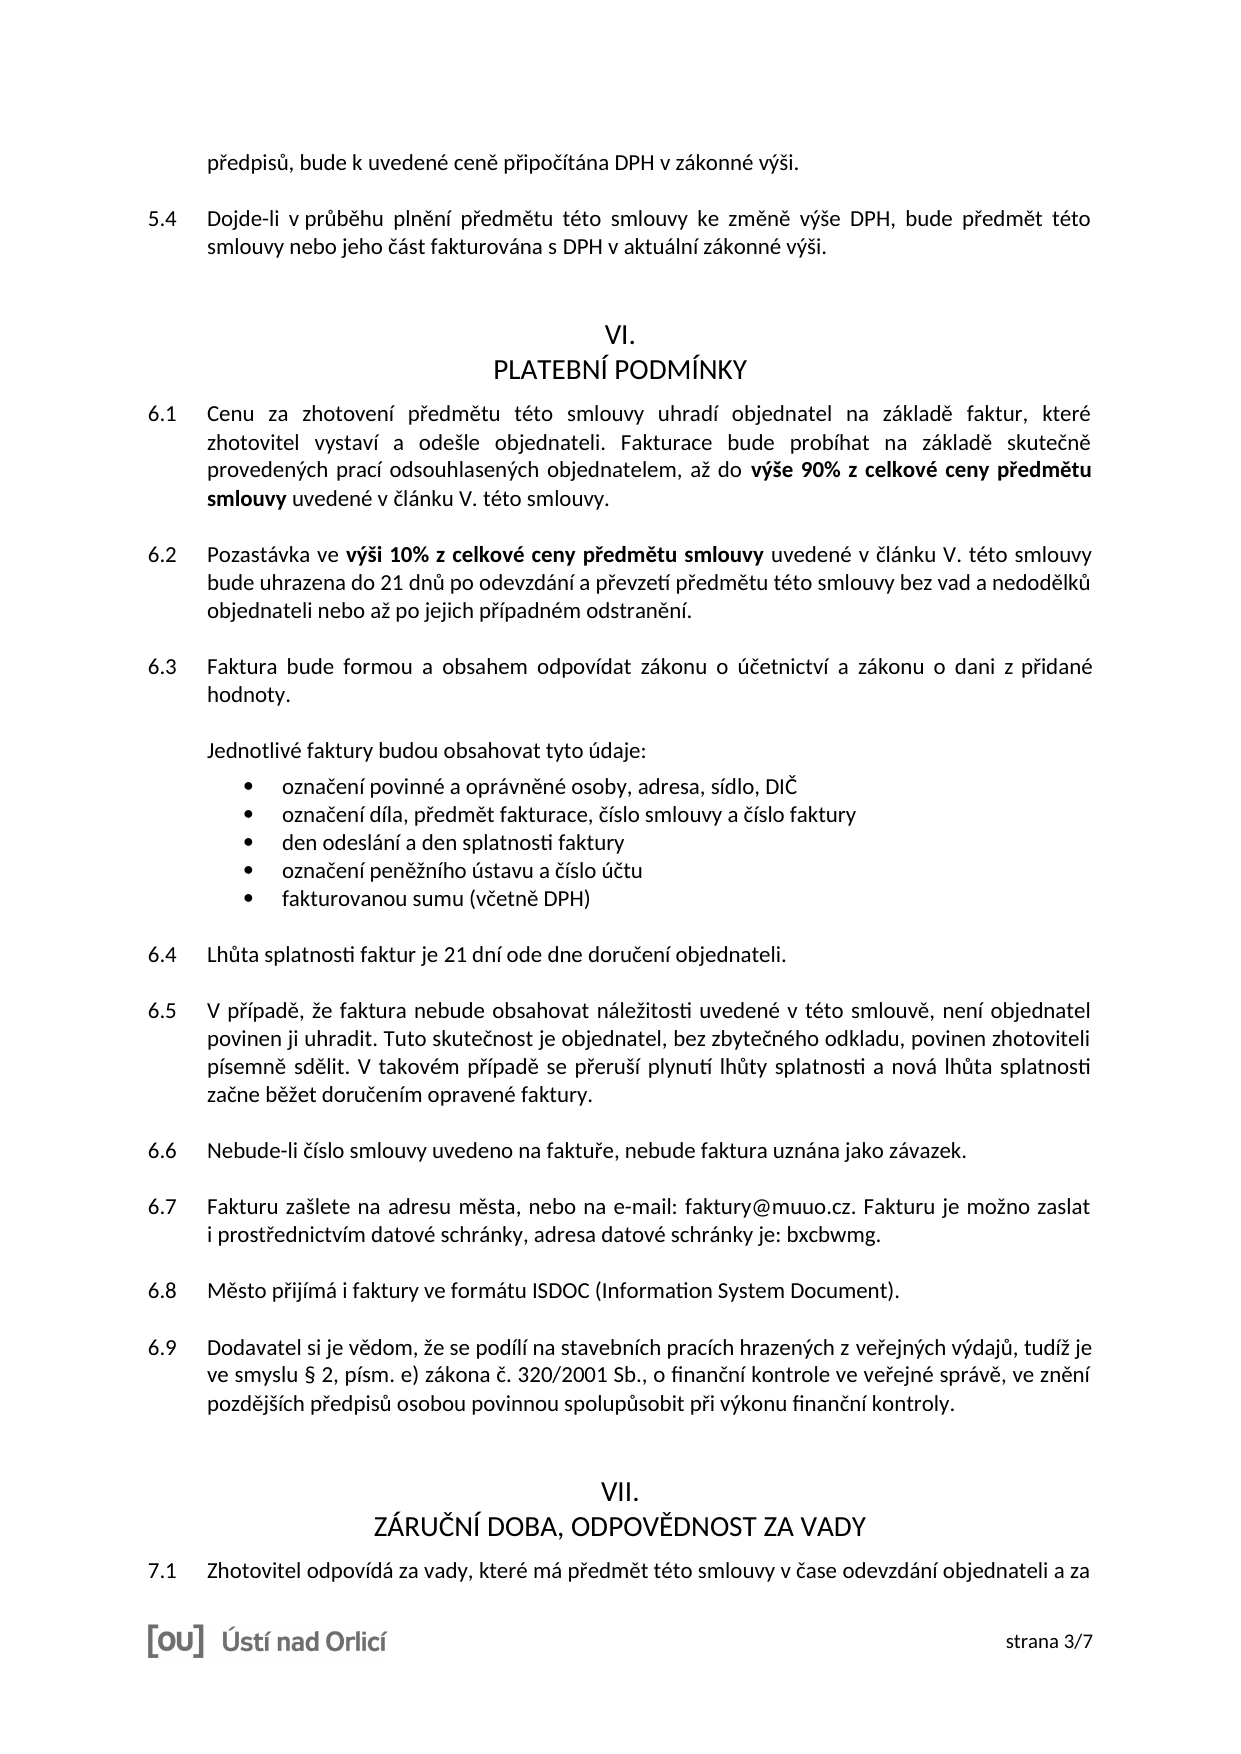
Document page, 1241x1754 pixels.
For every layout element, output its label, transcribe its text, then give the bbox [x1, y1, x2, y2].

picture [147, 1623, 388, 1659]
text 6.9 Dodavatel si je vědom, že se podílí na stavebních pracích hrazených z veřejných výdajů, tudíž je ve smyslu § 2, písm. e) zákona č. 320/2001 Sb., o finanční kontrole ve veřejné správě, ve znění pozdějších předpisů osobou povinnou spolupůsobit při výkonu finanční kontroly. [148, 1333, 1092, 1417]
list označení povinné a oprávněné osoby, adresa, sídlo, DIČ [244, 772, 1092, 800]
list fakturovanou sumu (včetně DPH) [244, 884, 1092, 912]
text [148, 1556, 1092, 1584]
text 6.4 Lhůta splatnosti faktur je 21 dní ode dne doručení objednateli. [148, 940, 1092, 968]
text Jednotlivé faktury budou obsahovat tyto údaje: [207, 736, 1092, 764]
text 6.6 Nebude-li číslo smlouvy uvedeno na faktuře, nebude faktura uznána jako závazek. [148, 1136, 1092, 1164]
text VII. [148, 1473, 1092, 1508]
text Platební podmínky [148, 351, 1092, 387]
list označení peněžního ústavu a číslo účtu [244, 856, 1092, 884]
text 6.3 Faktura bude formou a obsahem odpovídat zákonu o účetnictví a zákonu o dani z přidané hodnoty. [148, 652, 1092, 708]
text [148, 148, 1092, 176]
text 5.4 Dojde-li v průběhu plnění předmětu této smlouvy ke změně výše DPH, bude předmět této smlouvy nebo jeho část fakturována s DPH v aktuální zákonné výši. [148, 204, 1092, 260]
text VI. [148, 316, 1092, 351]
text 6.7 Fakturu zašlete na adresu města, nebo na e-mail: faktury@muuo.cz. Fakturu je možno zaslat i prostřednictvím datové schránky, adresa datové schránky je: bxcbwmg. [148, 1192, 1092, 1248]
list označení díla, předmět fakturace, číslo smlouvy a číslo faktury [244, 800, 1092, 828]
list den odeslání a den splatnosti faktury [244, 828, 1092, 856]
text 6.1 Cenu za zhotovení předmětu této smlouvy uhradí objednatel na základě faktur, které zhotovitel vystaví a odešle objednateli. Fakturace bude probíhat na základě skutečně provedených prací odsouhlasených objednatelem, až do výše 90% z celkové ceny předmětu smlouvy uvedené v článku V. této smlouvy. [148, 399, 1092, 512]
text 6.8 Město přijímá i faktury ve formátu ISDOC (Information System Document). [148, 1277, 1092, 1304]
text záruční doba, odpovědnost za vady [148, 1508, 1092, 1544]
text 6.5 V případě, že faktura nebude obsahovat náležitosti uvedené v této smlouvě, není objednatel povinen ji uhradit. Tuto skutečnost je objednatel, bez zbytečného odkladu, povinen zhotoviteli písemně sdělit. V takovém případě se přeruší plynutí lhůty splatnosti a nová lhůta splatnosti začne běžet doručením opravené faktury. [148, 996, 1092, 1108]
text 6.2 Pozastávka ve výši 10% z celkové ceny předmětu smlouvy uvedené v článku V. této smlouvy bude uhrazena do 21 dnů po odevzdání a převzetí předmětu této smlouvy bez vad a nedodělků objednateli nebo až po jejich případném odstranění. [148, 540, 1092, 624]
